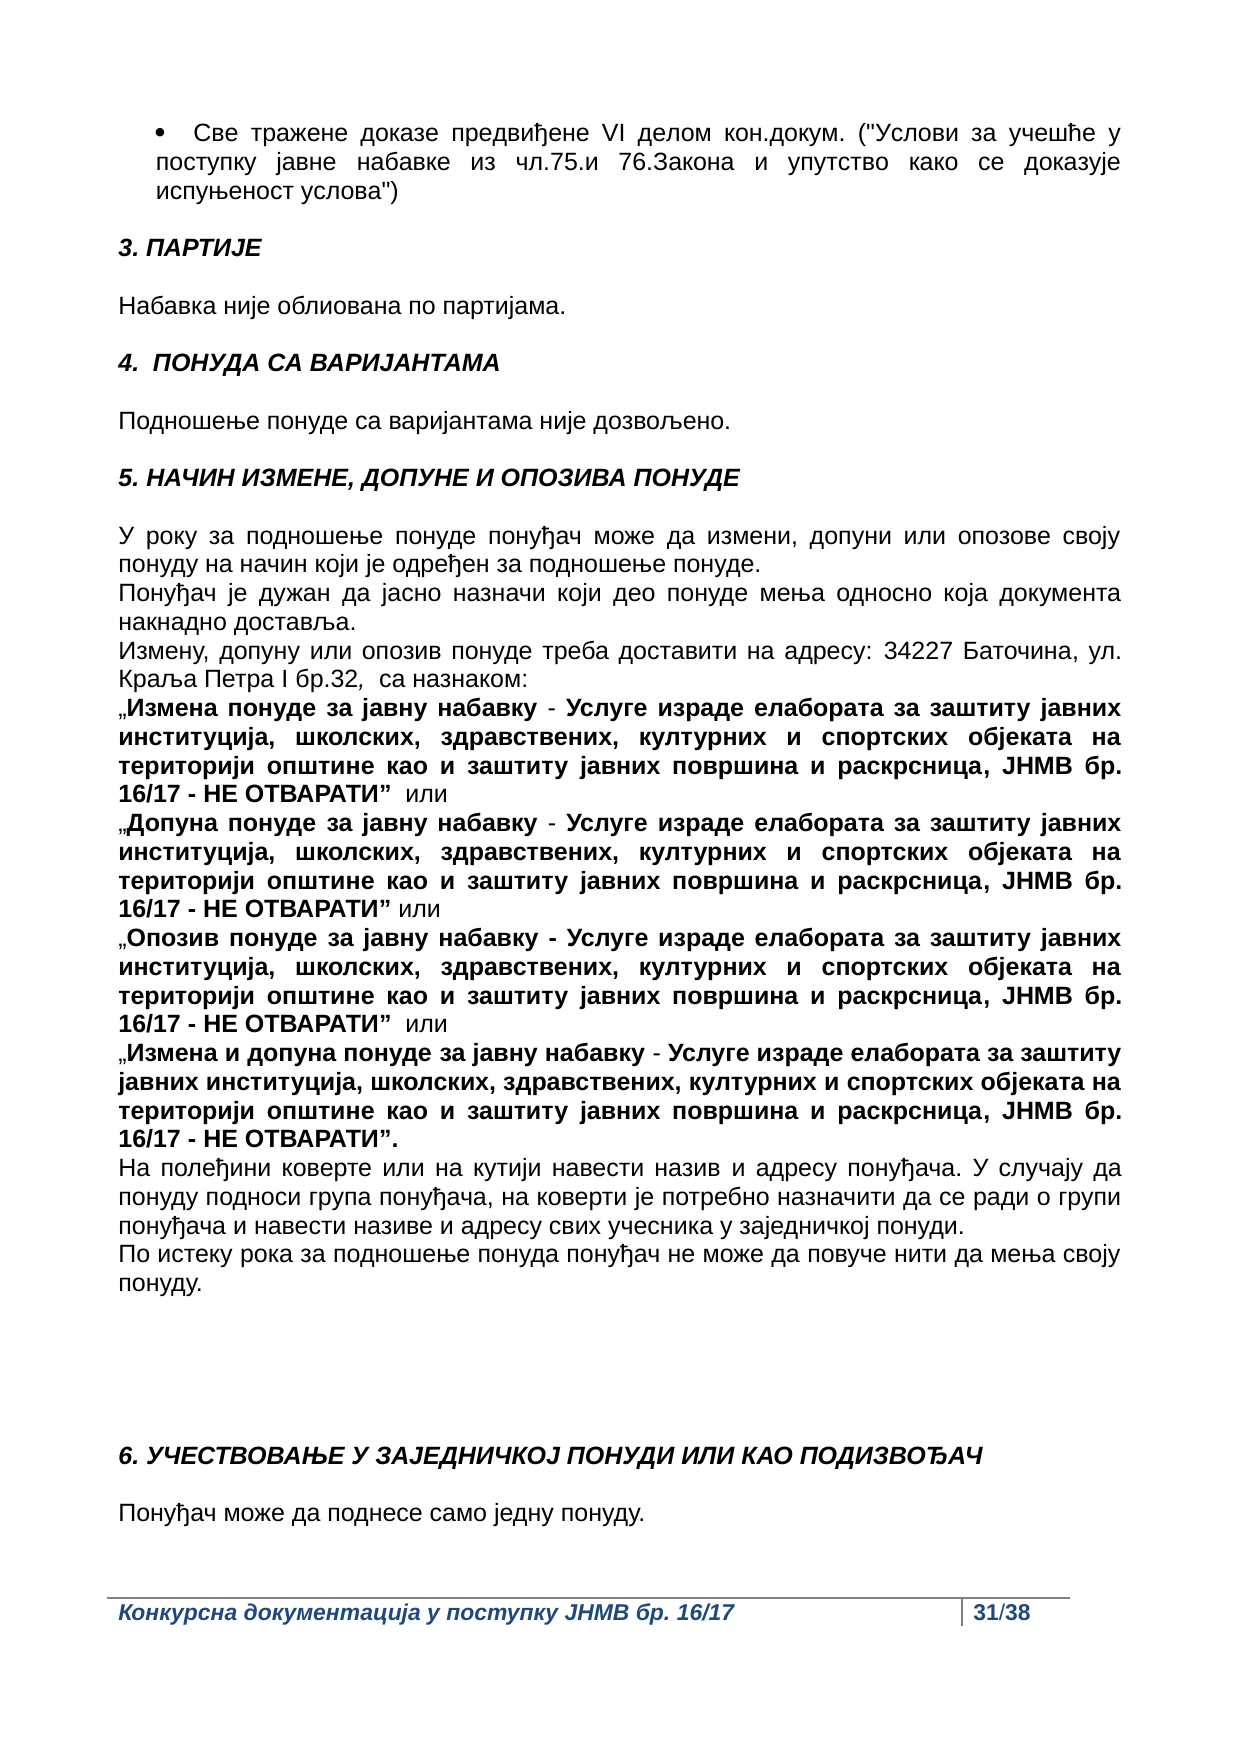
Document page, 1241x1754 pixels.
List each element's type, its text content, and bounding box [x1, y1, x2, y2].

text 5. НАЧИН ИЗМЕНЕ, ДОПУНЕ И ОПОЗИВА ПОНУДЕ [118, 463, 1122, 492]
text У року за подношење понуде понуђач може да измени, допуни или опозове своју понуду на начин који је одређен за подношење понуде. [118, 521, 1122, 578]
text „Опозив понуде за јавну набавку - Услуге израде елабората за заштиту јавних институција, школских, здравствених, културних и спортских објеката на територији општине као и заштиту јавних површина и раскрсница, ЈНМВ бр. 16/17 - НЕ ОТВАРАТИ” или [118, 923, 1122, 1038]
text 3. ПАРТИЈЕ [118, 233, 1122, 262]
text „Допуна понуде за јавну набавку - Услуге израде елабората за заштиту јавних институција, школских, здравствених, културних и спортских објеката на територији општине као и заштиту јавних површина и раскрсница, ЈНМВ бр. 16/17 - НЕ ОТВАРАТИ” или [118, 808, 1122, 923]
text Понуђач може да поднесе само једну понуду. [118, 1498, 1122, 1527]
text Измену, допуну или опозив понуде треба доставити на адресу: 34227 Баточина, ул. Краља Петра I бр.32, са назнаком: [118, 636, 1122, 693]
text „Измена понуде за јавну набавку - Услуге израде елабората за заштиту јавних институција, школских, здравствених, културних и спортских објеката на територији општине као и заштиту јавних површина и раскрсница, ЈНМВ бр. 16/17 - НЕ ОТВАРАТИ” или [118, 693, 1122, 808]
list Све тражене доказе предвиђене VI делом кон.докум. ("Услови за учешће у поступку јавне набавке из чл.75.и 76.Закона и упутство како се доказује испуњеност услова") [156, 118, 1122, 204]
text 4. ПОНУДА СА ВАРИЈАНТАМА [118, 348, 1122, 377]
text Подношење понуде са варијантама није дозвољено. [118, 406, 1122, 434]
text Понуђач је дужан да јасно назначи који део понуде мења односно која документа накнадно доставља. [118, 578, 1122, 636]
text По истеку рока за подношење понуда понуђач не може да повуче нити да мења своју понуду. [118, 1239, 1122, 1297]
text На полеђини коверте или на кутији навести назив и адресу понуђача. У случају да понуду подноси група понуђача, на коверти је потребно назначити да се ради о групи понуђача и навести називе и адресу свих учесника у заједничкој понуди. [118, 1153, 1122, 1239]
text „Измена и допуна понуде за јавну набавку - Услуге израде елабората за заштиту јавних институција, школских, здравствених, културних и спортских објеката на територији општине као и заштиту јавних површина и раскрсница, ЈНМВ бр. 16/17 - НЕ ОТВАРАТИ”. [118, 1038, 1122, 1153]
text 6. УЧЕСТВОВАЊЕ У ЗАЈЕДНИЧКОЈ ПОНУДИ ИЛИ КАО ПОДИЗВОЂАЧ [118, 1441, 1122, 1469]
text Набавка није облиована по партијама. [118, 291, 1122, 319]
